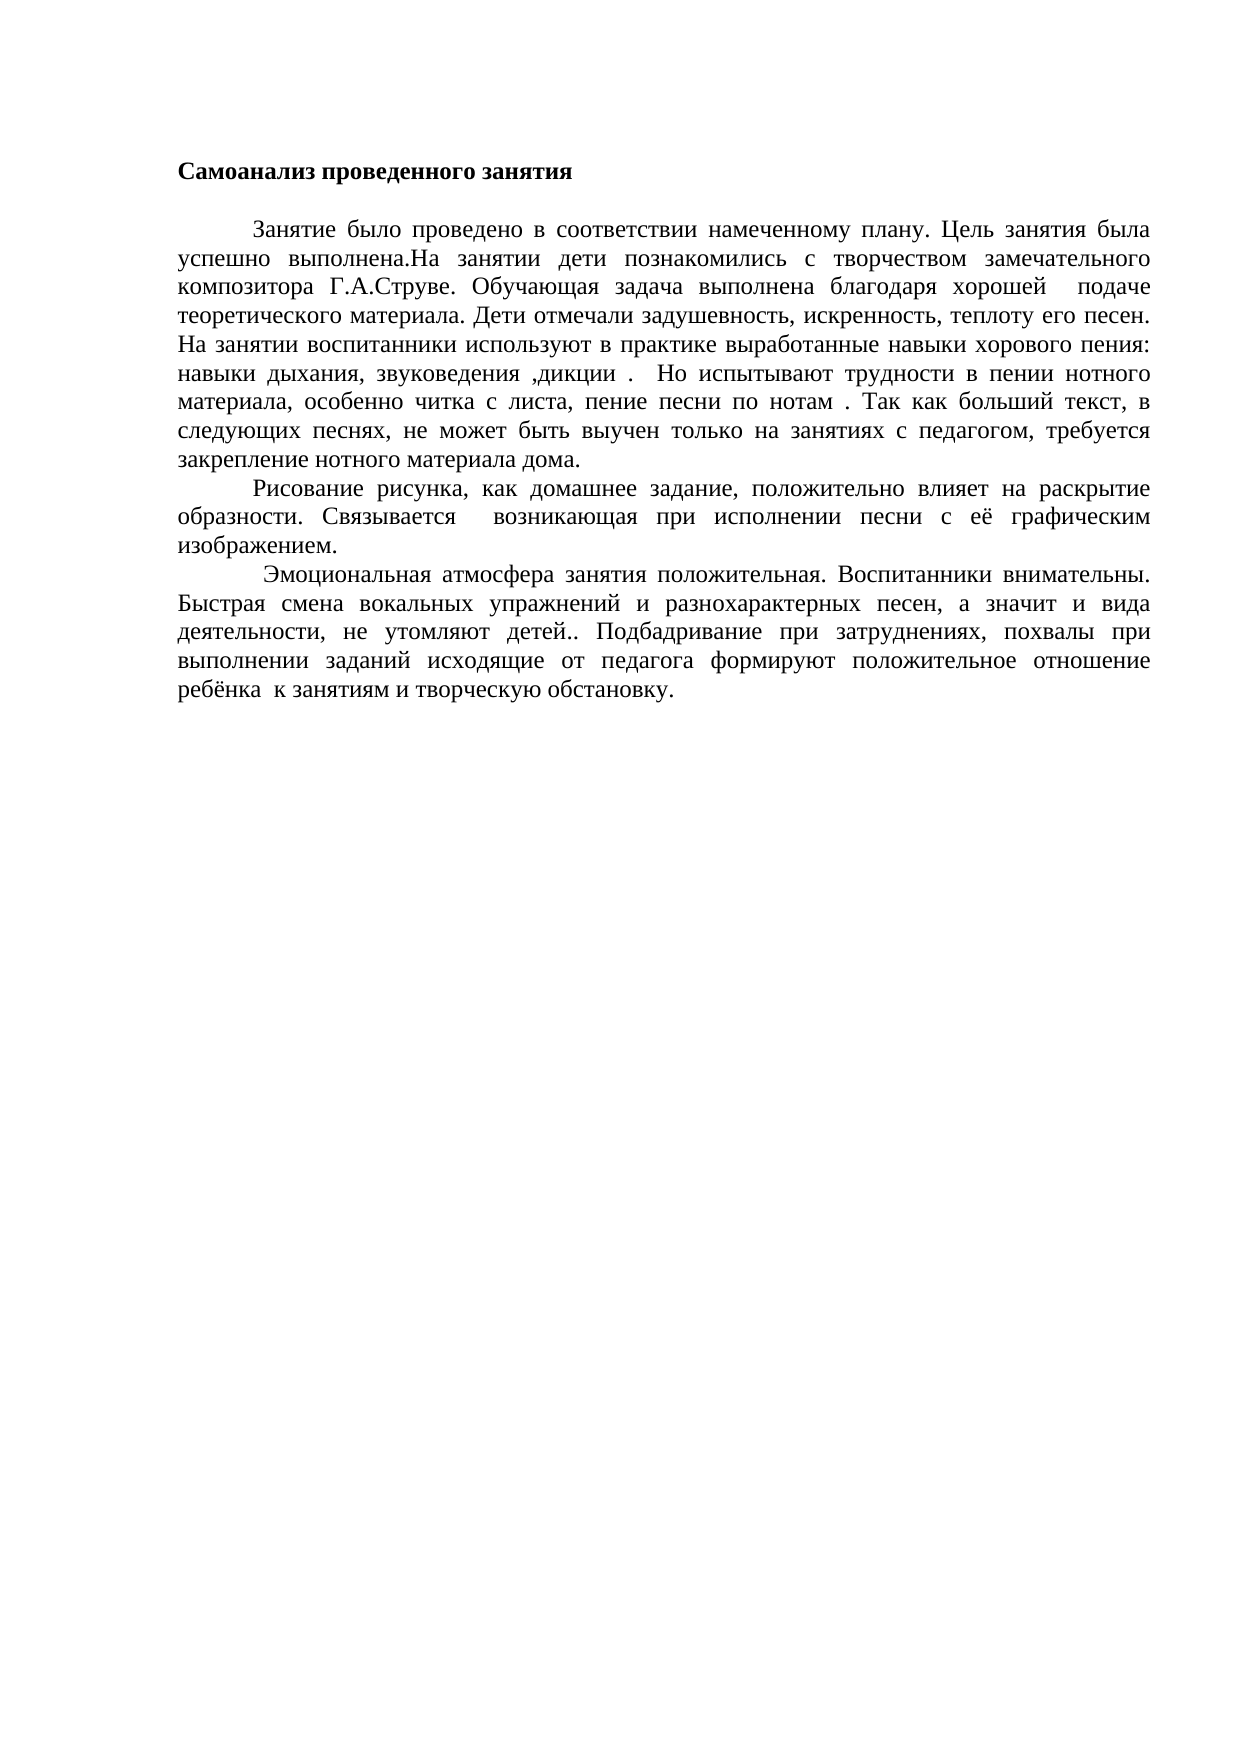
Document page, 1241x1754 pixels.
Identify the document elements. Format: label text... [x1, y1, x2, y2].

text Самоанализ проведенного занятия [177, 156, 1152, 185]
text Рисование рисунка, как домашнее задание, положительно влияет на раскрытие образности. Связывается возникающая при исполнении песни с её графическим изображением. [177, 473, 1152, 559]
text Эмоциональная атмосфера занятия положительная. Воспитанники внимательны. Быстрая смена вокальных упражнений и разнохарактерных песен, а значит и вида деятельности, не утомляют детей.. Подбадривание при затруднениях, похвалы при выполнении заданий исходящие от педагога формируют положительное отношение ребёнка к занятиям и творческую обстановку. [177, 559, 1152, 703]
text Занятие было проведено в соответствии намеченному плану. Цель занятия была успешно выполнена.На занятии дети познакомились с творчеством замечательного композитора Г.А.Струве. Обучающая задача выполнена благодаря хорошей подаче теоретического материала. Дети отмечали задушевность, искренность, теплоту его песен. На занятии воспитанники используют в практике выработанные навыки хорового пения: навыки дыхания, звуковедения ,дикции . Но испытывают трудности в пении нотного материала, особенно читка с листа, пение песни по нотам . Так как больший текст, в следующих песнях, не может быть выучен только на занятиях с педагогом, требуется закрепление нотного материала дома. [177, 214, 1152, 473]
